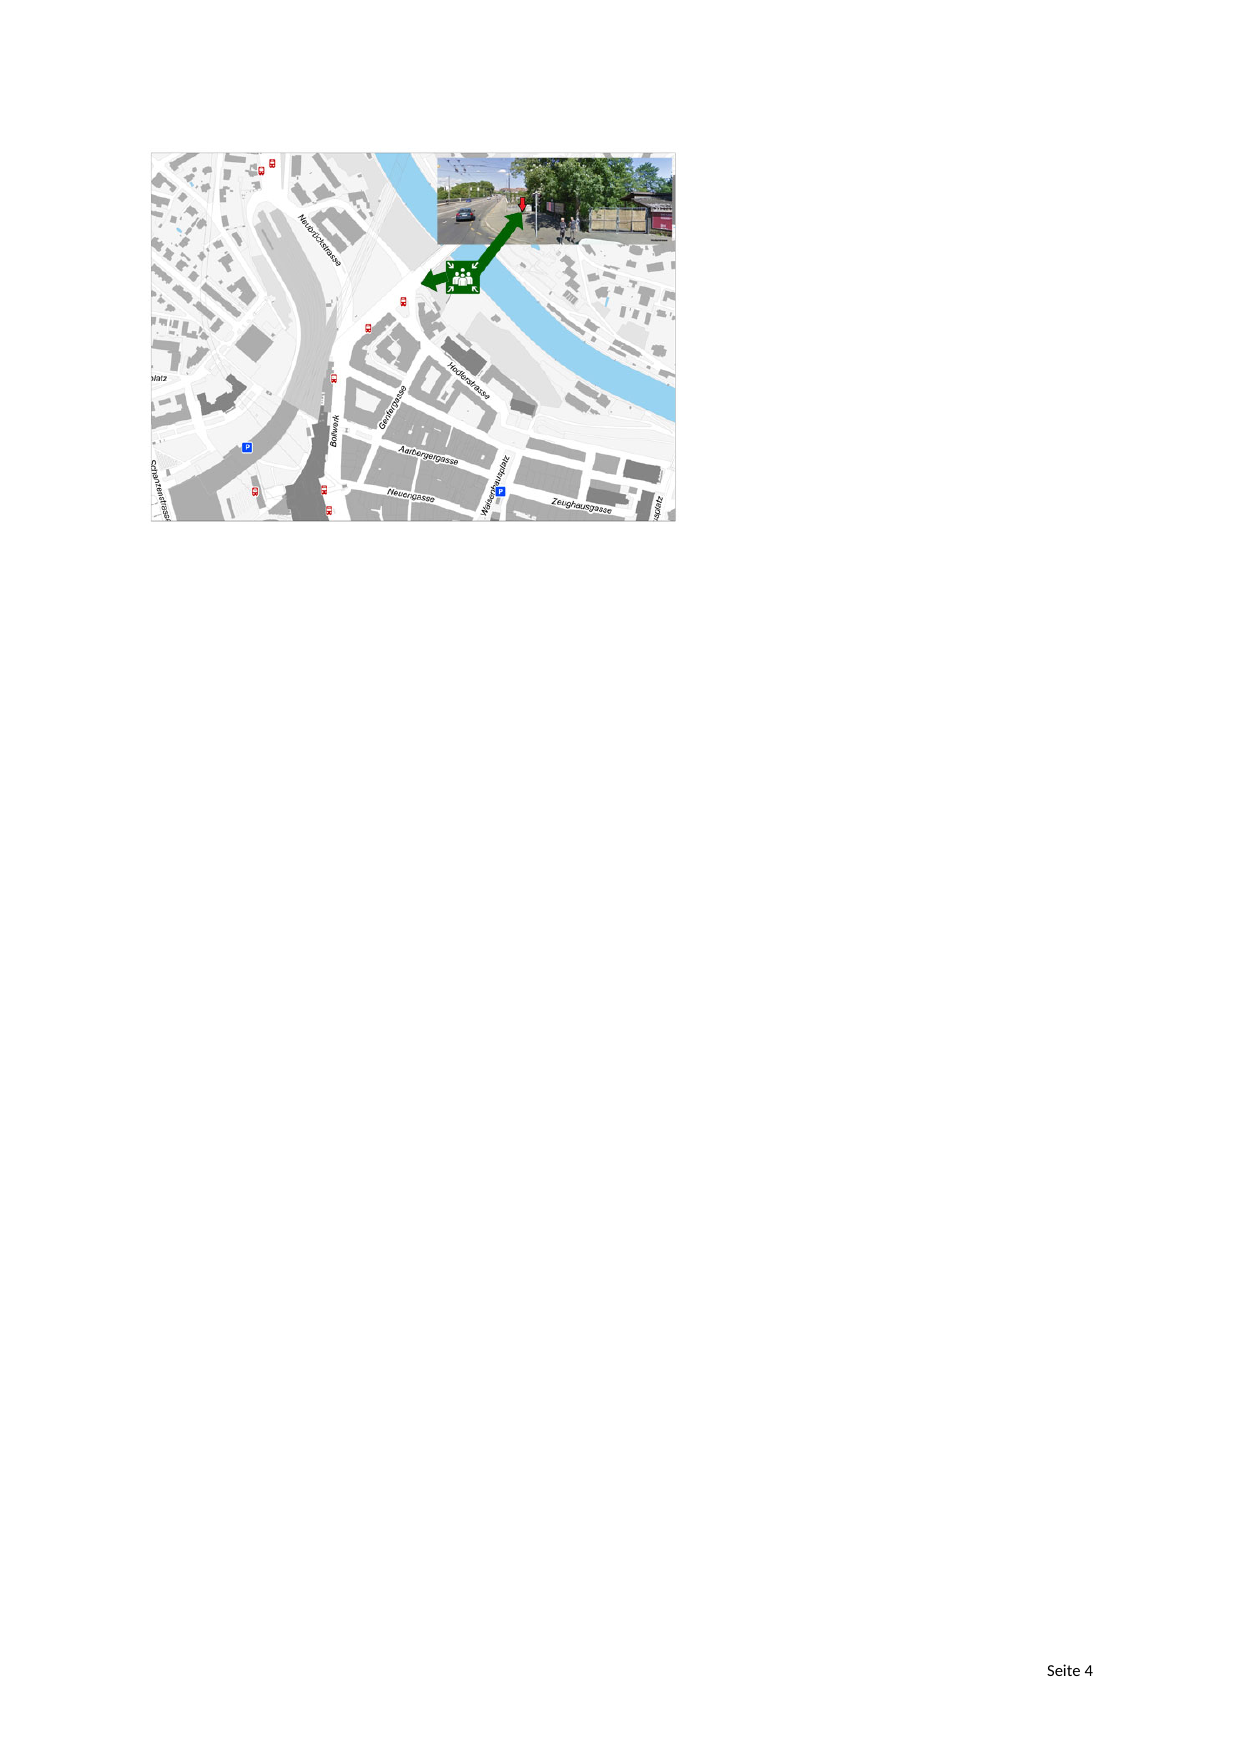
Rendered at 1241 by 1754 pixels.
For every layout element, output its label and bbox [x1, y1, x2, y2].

picture [147, 148, 680, 524]
